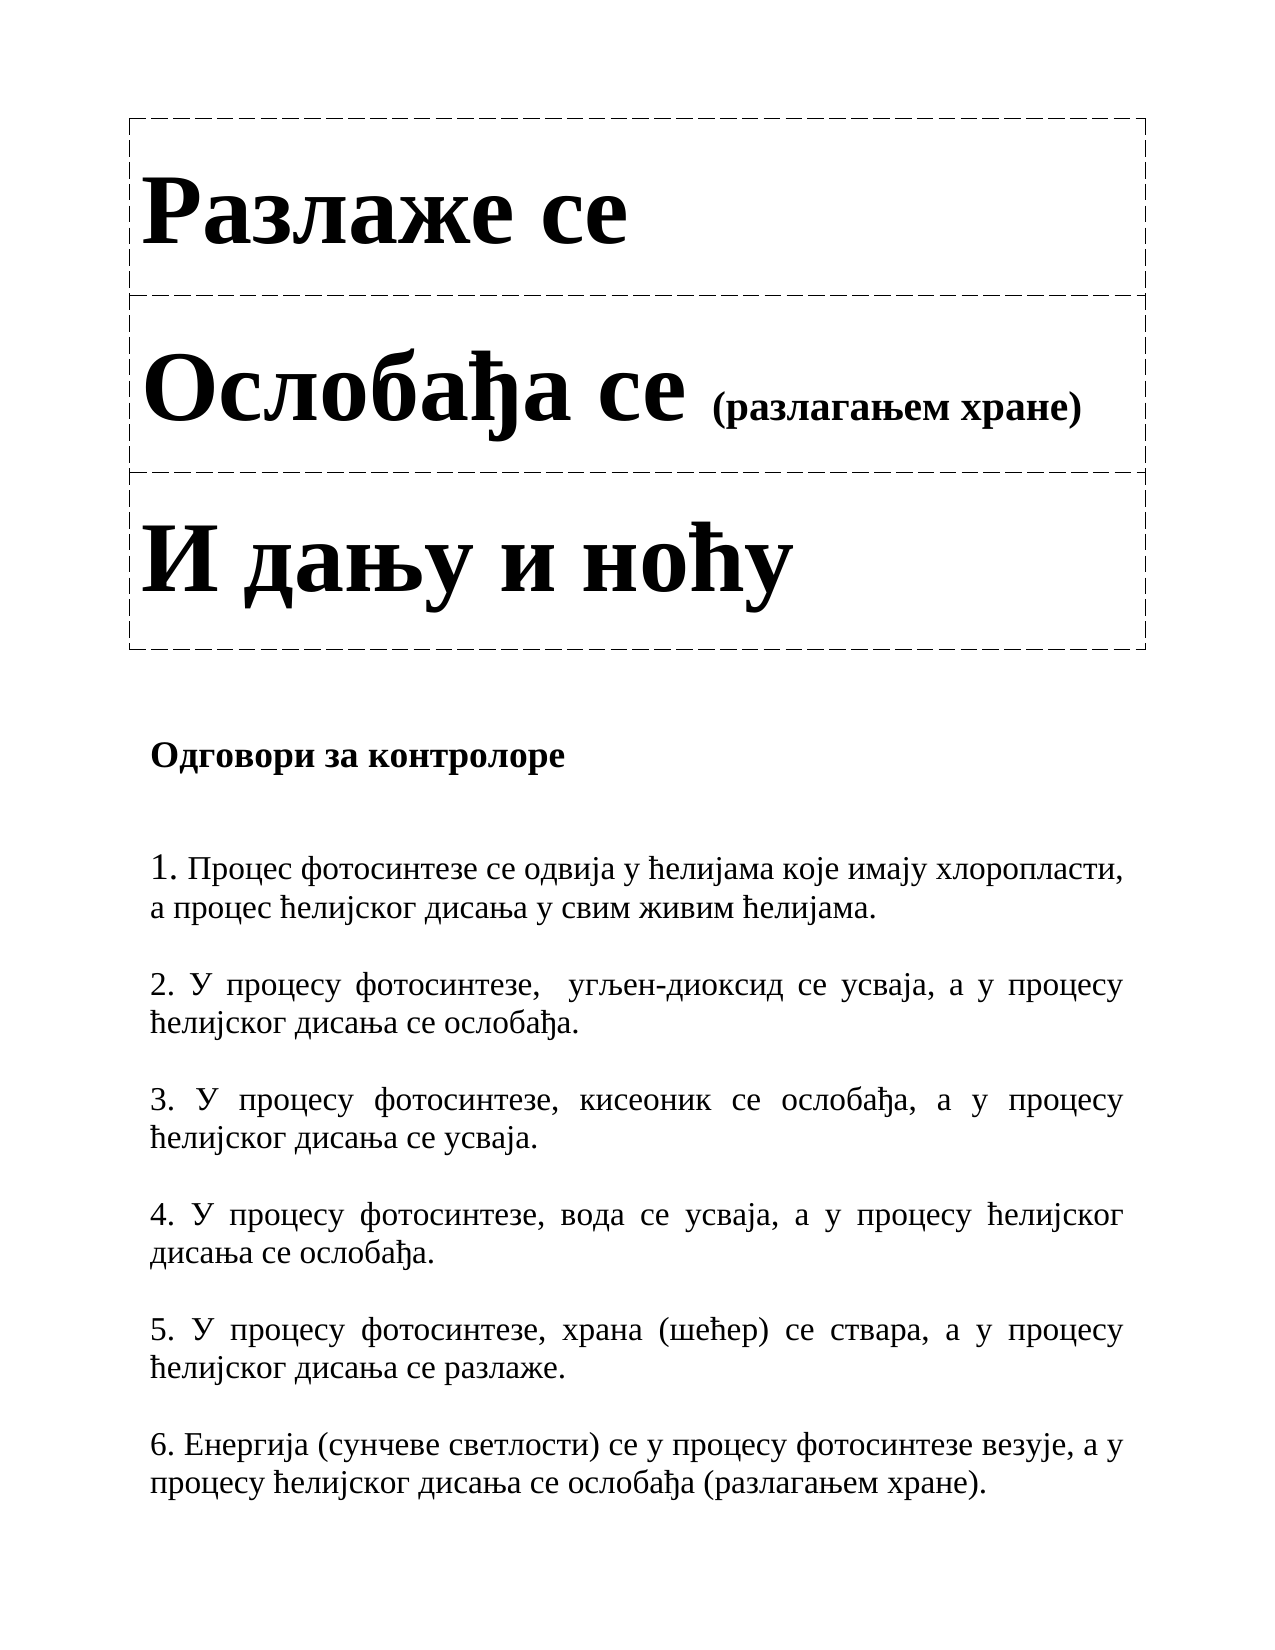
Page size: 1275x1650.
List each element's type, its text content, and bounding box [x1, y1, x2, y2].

text 2. У процесу фотосинтезе, угљен-диоксид се усваја, а у процесу ћелијског дисања се ослобађа. [150, 964, 1125, 1041]
table_cell Ослобађа се (разлагањем хране) [130, 295, 1145, 472]
text Одговори за контролоре [150, 733, 1125, 776]
text 3. У процесу фотосинтезе, кисеоник се ослобађа, а у процесу ћелијског дисања се усваја. [150, 1079, 1125, 1156]
text 5. У процесу фотосинтезе, храна (шећер) се ствара, а у процесу ћелијског дисања се разлаже. [150, 1309, 1125, 1386]
text 4. У процесу фотосинтезе, вода се усваја, а у процесу ћелијског дисања се ослобађа. [150, 1194, 1125, 1271]
text 1. Процес фотосинтезе се одвија у ћелијама које имају хлоропласти, а процес ћелијског дисања у свим живим ћелијама. [150, 844, 1125, 926]
text 6. Енергија (сунчеве светлости) се у процесу фотосинтезе везује, а у процесу ћелијског дисања се ослобађа (разлагањем хране). [150, 1424, 1125, 1501]
table_cell Разлаже се [130, 118, 1145, 295]
table_cell И дању и ноћу [130, 472, 1145, 649]
